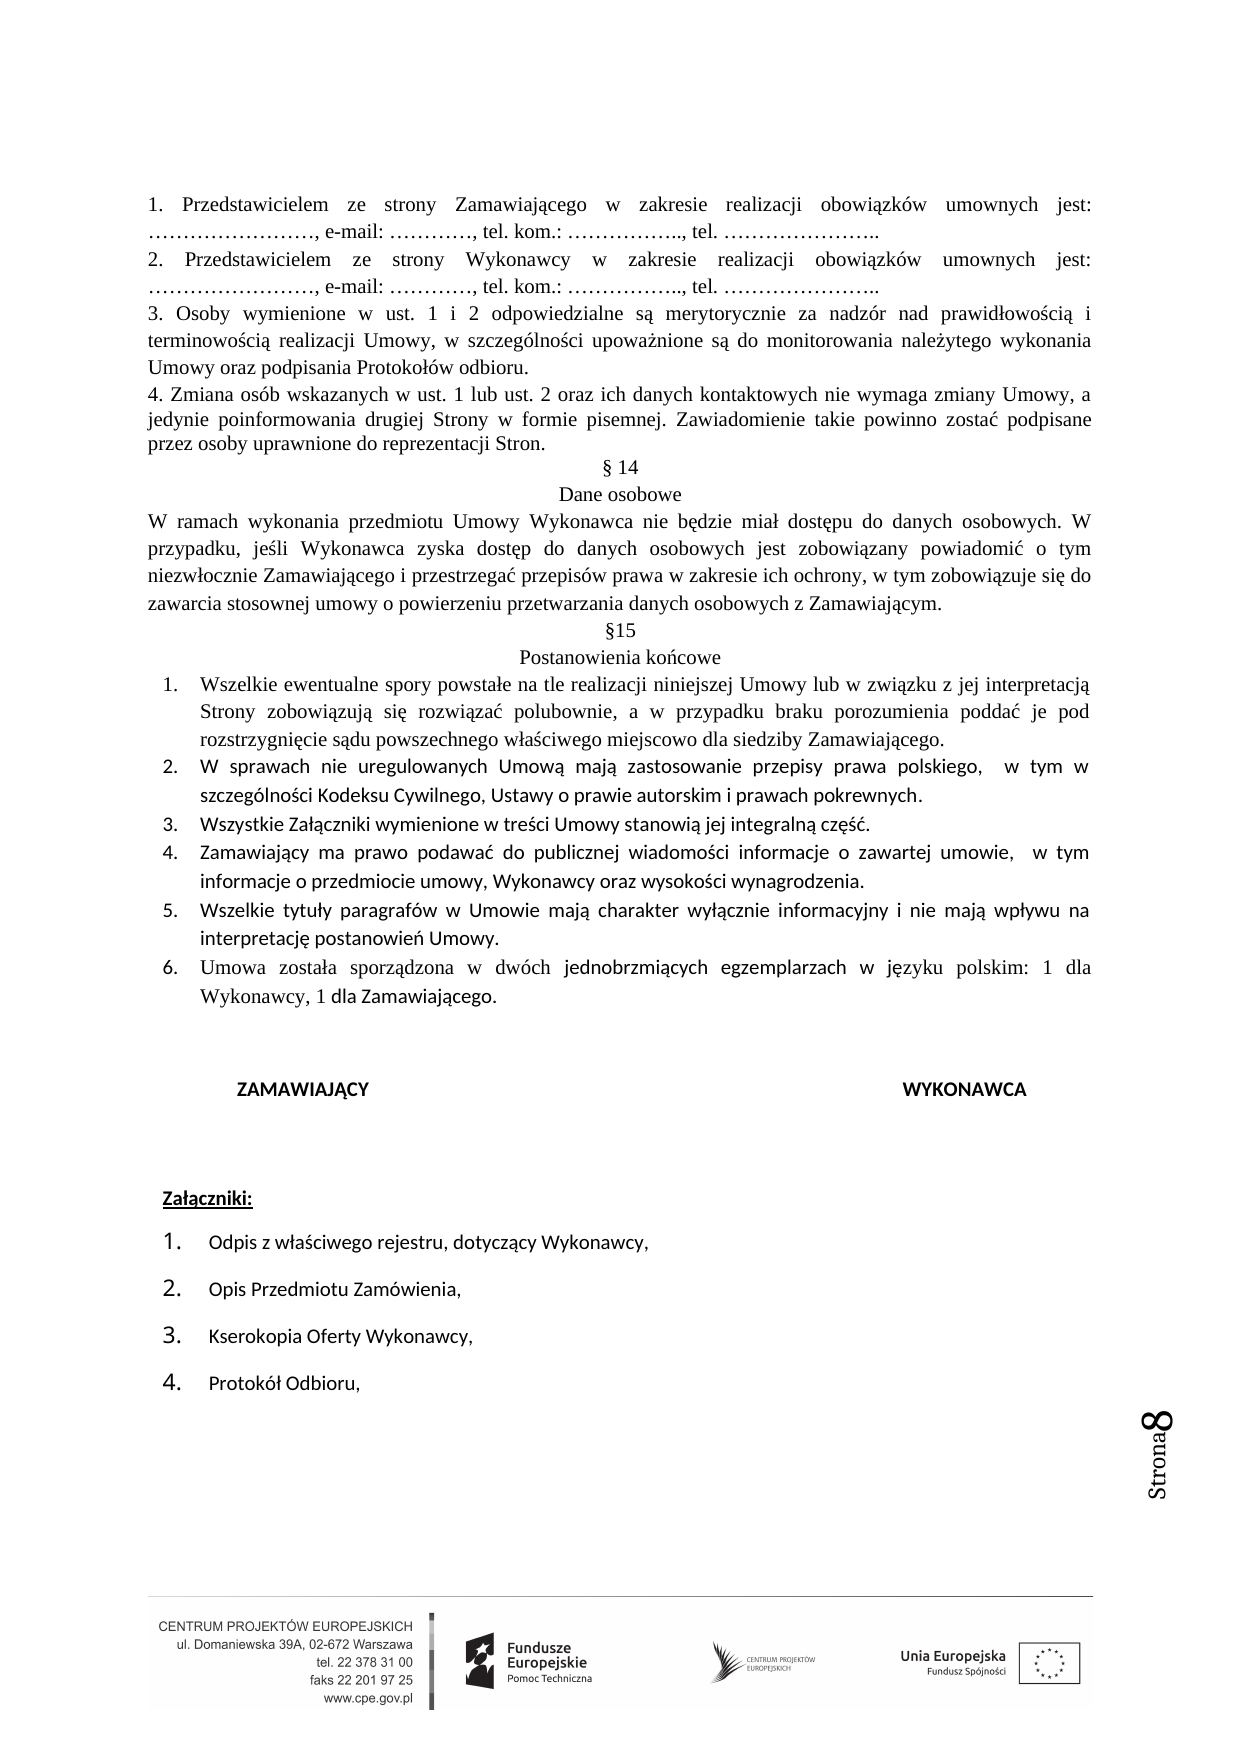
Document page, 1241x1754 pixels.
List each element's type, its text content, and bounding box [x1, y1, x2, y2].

text 1. Przedstawicielem ze strony Zamawiającego w zakresie realizacji obowiązków umownych jest: ……………………, e-mail: …………, tel. kom.: …………….., tel. ………………….. [148, 192, 1093, 243]
list Wszelkie tytuły paragrafów w Umowie mają charakter wyłącznie informacyjny i nie mają wpływu na interpretację postanowień Umowy. [162, 897, 1091, 951]
text Dane osobowe [148, 482, 1093, 506]
list Protokół Odbioru, [162, 1366, 1091, 1397]
list Opis Przedmiotu Zamówienia, [162, 1272, 1091, 1303]
text W ramach wykonania przedmiotu Umowy Wykonawca nie będzie miał dostępu do danych osobowych. W przypadku, jeśli Wykonawca zyska dostęp do danych osobowych jest zobowiązany powiadomić o tym niezwłocznie Zamawiającego i przestrzegać przepisów prawa w zakresie ich ochrony, w tym zobowiązuje się do zawarcia stosownej umowy o powierzeniu przetwarzania danych osobowych z Zamawiającym. [148, 509, 1093, 614]
list Umowa została sporządzona w dwóch jednobrzmiących egzemplarzach w języku polskim: 1 dla Wykonawcy, 1 dla Zamawiającego. [162, 954, 1091, 1008]
picture [147, 1596, 1094, 1710]
text 4. Zmiana osób wskazanych w ust. 1 lub ust. 2 oraz ich danych kontaktowych nie wymaga zmiany Umowy, a jedynie poinformowania drugiej Strony w formie pisemnej. Zawiadomienie takie powinno zostać podpisane przez osoby uprawnione do reprezentacji Stron. [148, 382, 1093, 454]
list Zamawiający ma prawo podawać do publicznej wiadomości informacje o zawartej umowie, w tym informacje o przedmiocie umowy, Wykonawcy oraz wysokości wynagrodzenia. [162, 839, 1091, 894]
list Kserokopia Oferty Wykonawcy, [162, 1319, 1091, 1350]
text Załączniki: [162, 1186, 1093, 1211]
list Wszystkie Załączniki wymienione w treści Umowy stanowią jej integralną część. [162, 811, 1091, 836]
text Postanowienia końcowe [148, 645, 1093, 669]
text ZAMAWIAJĄCY WYKONAWCA [148, 1076, 1093, 1101]
text § 14 [148, 454, 1093, 479]
text §15 [148, 618, 1093, 642]
list W sprawach nie uregulowanych Umową mają zastosowanie przepisy prawa polskiego, w tym w szczególności Kodeksu Cywilnego, Ustawy o prawie autorskim i prawach pokrewnych. [162, 754, 1091, 808]
list Wszelkie ewentualne spory powstałe na tle realizacji niniejszej Umowy lub w związku z jej interpretacją Strony zobowiązują się rozwiązać polubownie, a w przypadku braku porozumienia poddać je pod rozstrzygnięcie sądu powszechnego właściwego miejscowo dla siedziby Zamawiającego. [162, 672, 1091, 751]
text 2. Przedstawicielem ze strony Wykonawcy w zakresie realizacji obowiązków umownych jest: ……………………, e-mail: …………, tel. kom.: …………….., tel. ………………….. [148, 246, 1093, 298]
list Odpis z właściwego rejestru, dotyczący Wykonawcy, [162, 1225, 1091, 1256]
text 3. Osoby wymienione w ust. 1 i 2 odpowiedzialne są merytorycznie za nadzór nad prawidłowością i terminowością realizacji Umowy, w szczególności upoważnione są do monitorowania należytego wykonania Umowy oraz podpisania Protokołów odbioru. [148, 301, 1093, 379]
